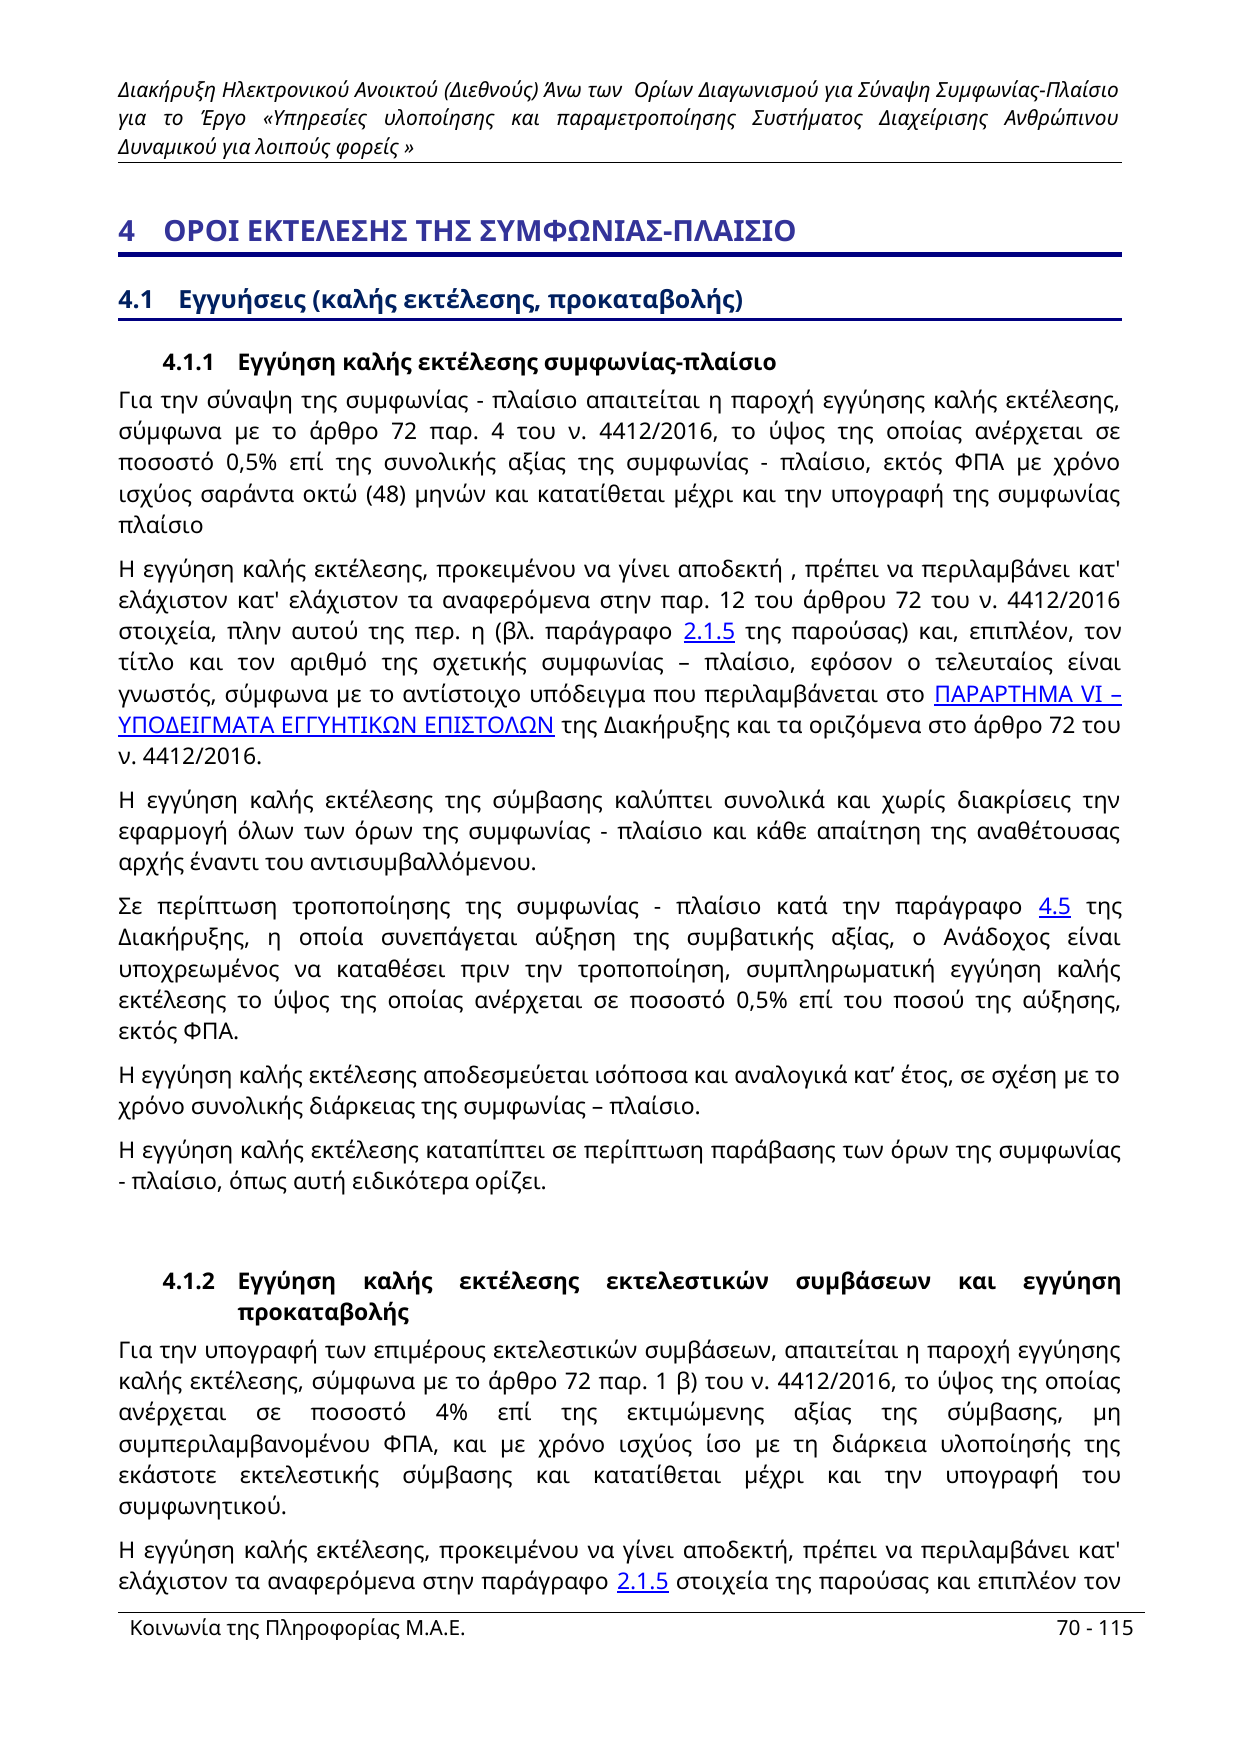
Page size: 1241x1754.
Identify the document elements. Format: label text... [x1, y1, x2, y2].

subtitle ΟΡΟΙ ΕΚΤΕΛΕΣΗΣ ΤΗΣ ΣΥΜΦΩΝΙΑΣ-ΠΛΑΙΣΙΟ [118, 211, 1122, 252]
text Η εγγύηση καλής εκτέλεσης της σύμβασης καλύπτει συνολικά και χωρίς διακρίσεις την εφαρμογή όλων των όρων της συμφωνίας - πλαίσιο και κάθε απαίτηση της αναθέτουσας αρχής έναντι του αντισυμβαλλόμενου. [118, 784, 1122, 878]
text Η εγγύηση καλής εκτέλεσης, προκειμένου να γίνει αποδεκτή , πρέπει να περιλαμβάνει κατ' ελάχιστον κατ' ελάχιστον τα αναφερόμενα στην παρ. 12 του άρθρου 72 του ν. 4412/2016 στοιχεία, πλην αυτού της περ. η (βλ. παράγραφο 2.1.5 της παρούσας) και, επιπλέον, τον τίτλο και τον αριθμό της σχετικής συμφωνίας – πλαίσιο, εφόσον ο τελευταίος είναι γνωστός, σύμφωνα με το αντίστοιχο υπόδειγμα που περιλαμβάνεται στο ΠΑΡΑΡΤΗΜΑ VI – ΥΠΟΔΕΙΓΜΑΤΑ ΕΓΓΥΗΤΙΚΩΝ ΕΠΙΣΤΟΛΩΝ της Διακήρυξης και τα οριζόμενα στο άρθρο 72 του ν. 4412/2016. [118, 553, 1122, 771]
text Η εγγύηση καλής εκτέλεσης αποδεσμεύεται ισόποσα και αναλογικά κατ’ έτος, σε σχέση με το χρόνο συνολικής διάρκειας της συμφωνίας – πλαίσιο. [118, 1059, 1122, 1121]
text Για την σύναψη της συμφωνίας - πλαίσιο απαιτείται η παροχή εγγύησης καλής εκτέλεσης, σύμφωνα με το άρθρο 72 παρ. 4 του ν. 4412/2016, το ύψος της οποίας ανέρχεται σε ποσοστό 0,5% επί της συνολικής αξίας της συμφωνίας - πλαίσιο, εκτός ΦΠΑ με χρόνο ισχύος σαράντα οκτώ (48) μηνών και κατατίθεται μέχρι και την υπογραφή της συμφωνίας πλαίσιο [118, 384, 1122, 540]
subtitle Εγγύηση καλής εκτέλεσης εκτελεστικών συμβάσεων και εγγύηση προκαταβολής [162, 1265, 1122, 1328]
text Σε περίπτωση τροποποίησης της συμφωνίας - πλαίσιο κατά την παράγραφο 4.5 της Διακήρυξης, η οποία συνεπάγεται αύξηση της συμβατικής αξίας, ο Ανάδοχος είναι υποχρεωμένος να καταθέσει πριν την τροποποίηση, συμπληρωματική εγγύηση καλής εκτέλεσης το ύψος της οποίας ανέρχεται σε ποσοστό 0,5% επί του ποσού της αύξησης, εκτός ΦΠΑ. [118, 890, 1122, 1046]
text Για την υπογραφή των επιμέρους εκτελεστικών συμβάσεων, απαιτείται η παροχή εγγύησης καλής εκτέλεσης, σύμφωνα με το άρθρο 72 παρ. 1 β) του ν. 4412/2016, το ύψος της οποίας ανέρχεται σε ποσοστό 4% επί της εκτιμώμενης αξίας της σύμβασης, μη συμπεριλαμβανομένου ΦΠΑ, και με χρόνο ισχύος ίσο με τη διάρκεια υλοποίησής της εκάστοτε εκτελεστικής σύμβασης και κατατίθεται μέχρι και την υπογραφή του συμφωνητικού. [118, 1334, 1122, 1521]
subtitle Εγγύηση καλής εκτέλεσης συμφωνίας-πλαίσιο [162, 346, 1122, 378]
subtitle Εγγυήσεις (καλής εκτέλεσης, προκαταβολής) [118, 282, 1122, 318]
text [118, 1534, 1122, 1596]
text Η εγγύηση καλής εκτέλεσης καταπίπτει σε περίπτωση παράβασης των όρων της συμφωνίας - πλαίσιο, όπως αυτή ειδικότερα ορίζει. [118, 1134, 1122, 1196]
